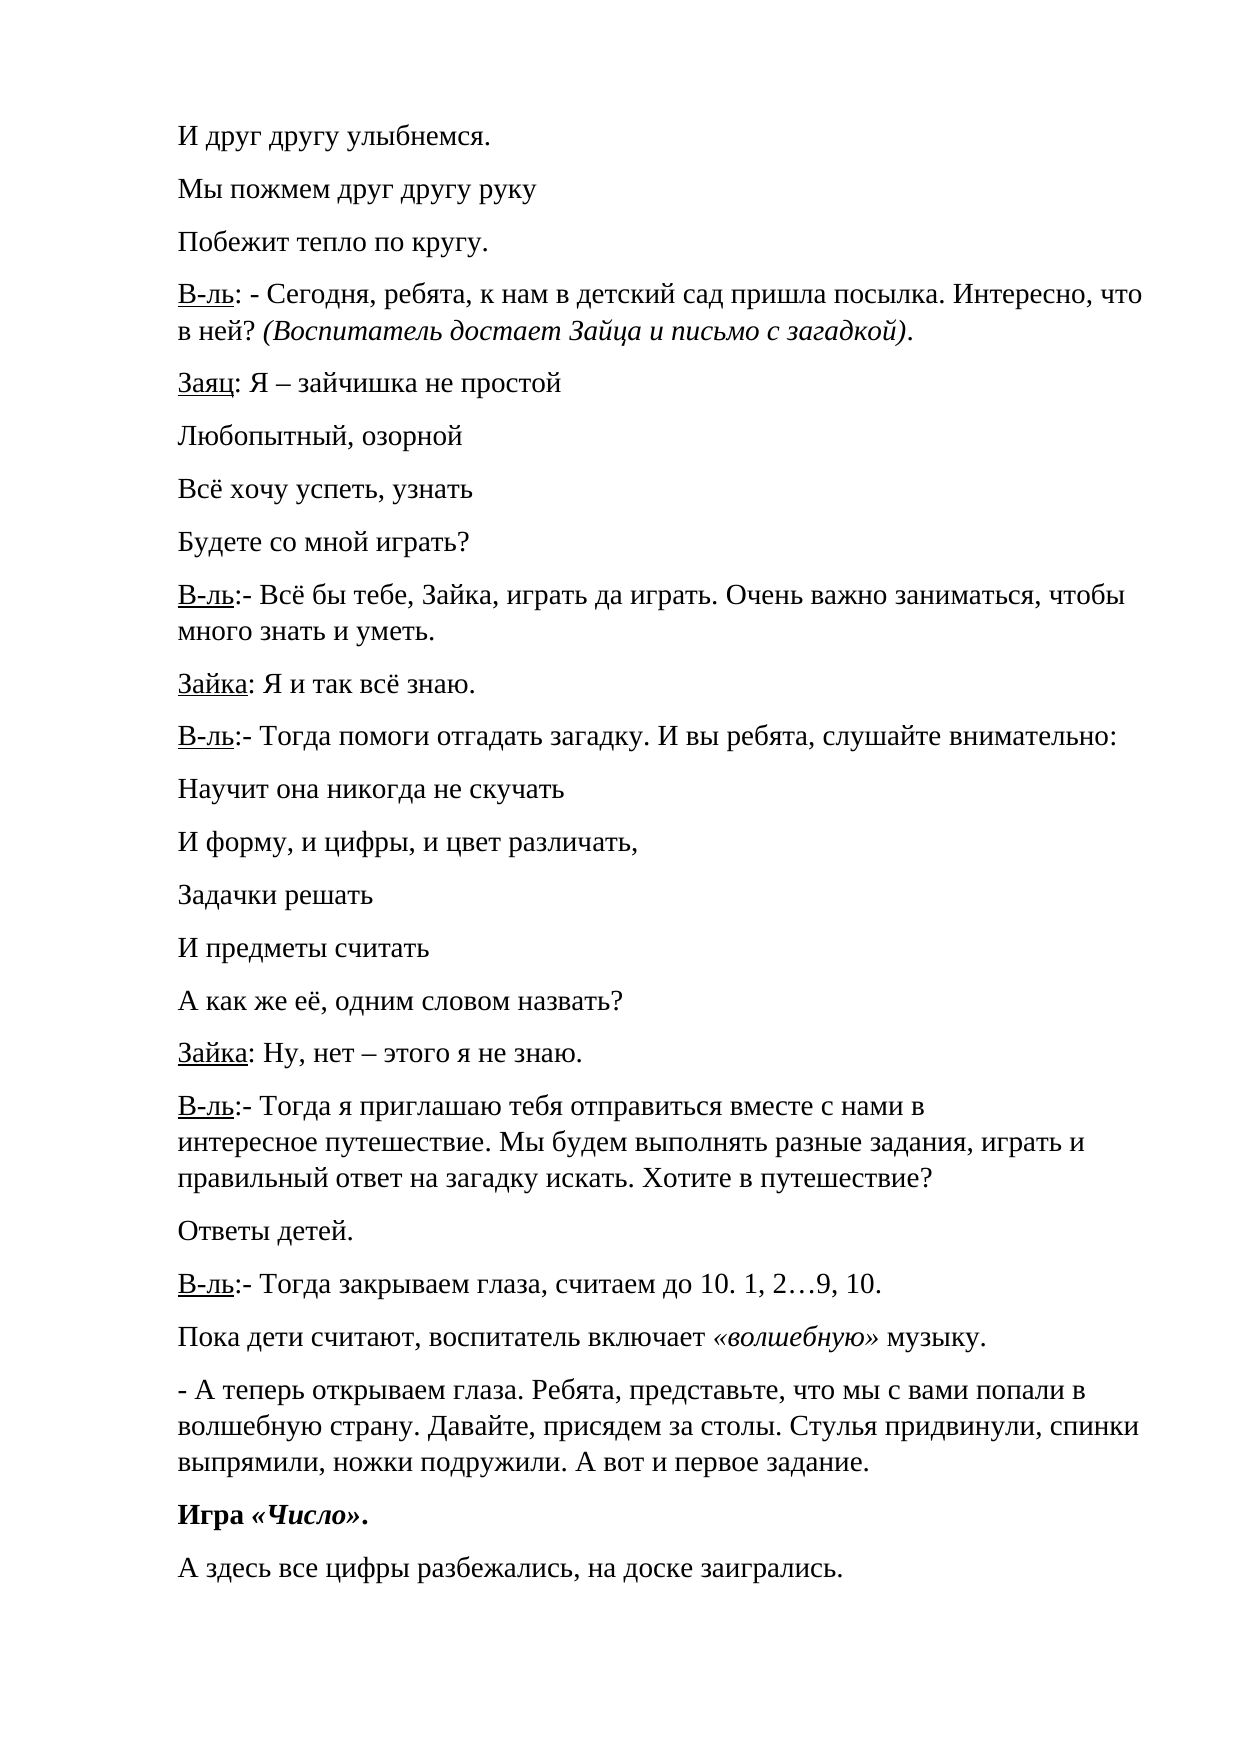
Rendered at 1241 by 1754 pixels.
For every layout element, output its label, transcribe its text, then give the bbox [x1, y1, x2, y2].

text И предметы считать [177, 930, 1152, 963]
text А здесь все цифры разбежались, на доске заигрались. [177, 1550, 1152, 1583]
text В-ль: - Сегодня, ребята, к нам в детский сад пришла посылка. Интересно, что в ней? (Воспитатель достает Зайца и письмо с загадкой). [177, 277, 1152, 346]
text И форму, и цифры, и цвет различать, [177, 824, 1152, 858]
text В-ль:- Всё бы тебе, Зайка, играть да играть. Очень важно заниматься, чтобы много знать и уметь. [177, 577, 1152, 646]
text Мы пожмем друг другу руку [177, 171, 1152, 204]
text Будете со мной играть? [177, 524, 1152, 557]
text Научит она никогда не скучать [177, 771, 1152, 805]
text Всё хочу успеть, узнать [177, 471, 1152, 505]
text Зайка: Ну, нет – этого я не знаю. [177, 1035, 1152, 1069]
text Ответы детей. [177, 1213, 1152, 1247]
text В-ль:- Тогда помоги отгадать загадку. И вы ребята, слушайте внимательно: [177, 718, 1152, 752]
text А как же её, одним словом назвать? [177, 983, 1152, 1016]
text - А теперь открываем глаза. Ребята, представьте, что мы с вами попали в волшебную страну. Давайте, присядем за столы. Стулья придвинули, спинки выпрямили, ножки подружили. А вот и первое задание. [177, 1372, 1152, 1478]
text Заяц: Я – зайчишка не простой [177, 366, 1152, 399]
text Пока дети считают, воспитатель включает «волшебную» музыку. [177, 1319, 1152, 1352]
text Зайка: Я и так всё знаю. [177, 666, 1152, 699]
text В-ль:- Тогда я приглашаю тебя отправиться вместе с нами в интересное путешествие. Мы будем выполнять разные задания, играть и правильный ответ на загадку искать. Хотите в путешествие? [177, 1088, 1152, 1194]
text И друг другу улыбнемся. [177, 118, 1152, 152]
text Задачки решать [177, 877, 1152, 911]
text Побежит тепло по кругу. [177, 224, 1152, 257]
text В-ль:- Тогда закрываем глаза, считаем до 10. 1, 2…9, 10. [177, 1266, 1152, 1300]
text Любопытный, озорной [177, 418, 1152, 452]
text Игра «Число». [177, 1497, 1152, 1530]
